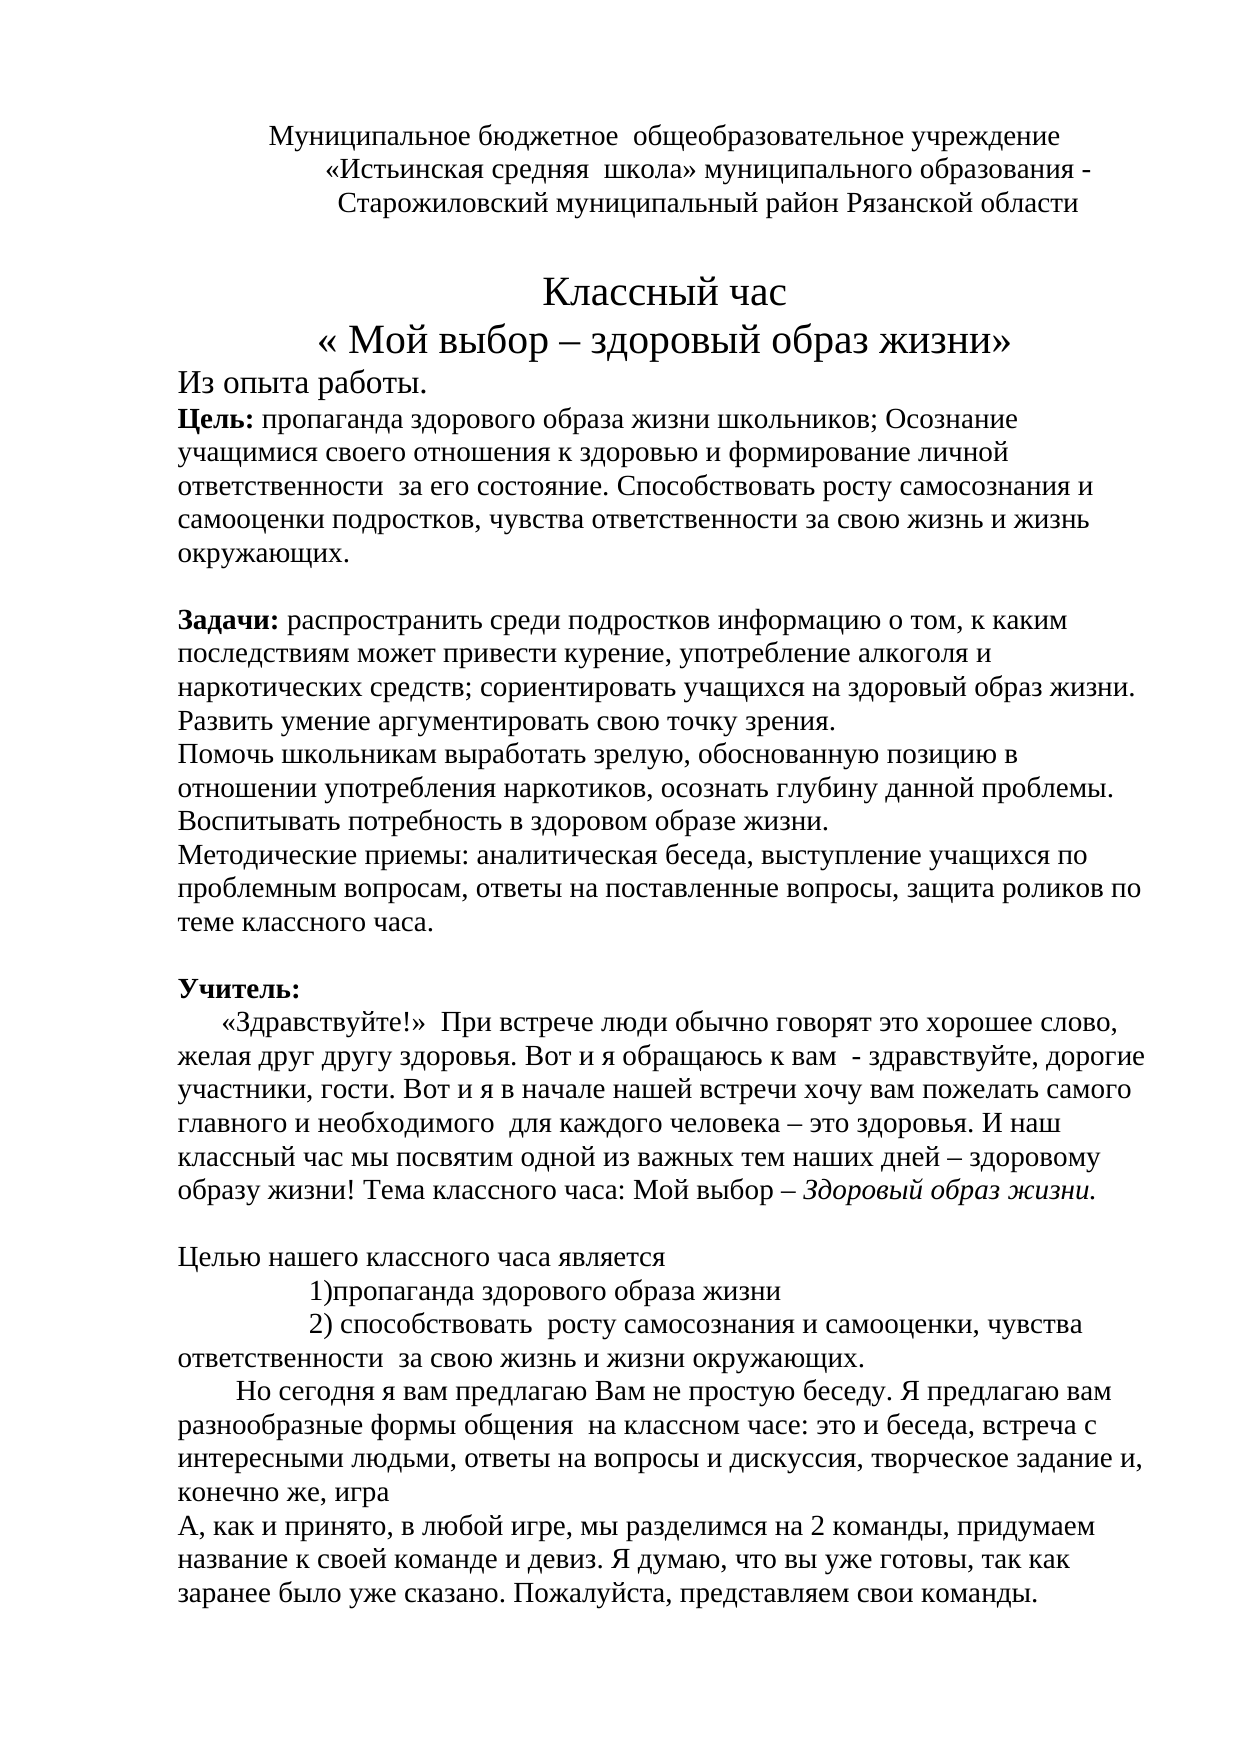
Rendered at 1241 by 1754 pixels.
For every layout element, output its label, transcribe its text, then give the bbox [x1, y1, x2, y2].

text «Истьинская средняя школа» муниципального образования - [177, 152, 1152, 185]
text А, как и принято, в любой игре, мы разделимся на 2 команды, придумаем название к своей команде и девиз. Я думаю, что вы уже готовы, так как заранее было уже сказано. Пожалуйста, представляем свои команды. [177, 1508, 1152, 1608]
text Классный час [177, 267, 1152, 314]
text Из опыта работы. [177, 362, 1152, 401]
text Воспитывать потребность в здоровом образе жизни. [177, 803, 1152, 837]
text Методические приемы: аналитическая беседа, выступление учащихся по проблемным вопросам, ответы на поставленные вопросы, защита роликов по теме классного часа. [177, 837, 1152, 937]
text Учитель: [177, 971, 1152, 1004]
text Муниципальное бюджетное общеобразовательное учреждение [177, 118, 1152, 152]
text 1)пропаганда здорового образа жизни [177, 1273, 1152, 1306]
text Старожиловский муниципальный район Рязанской области [177, 185, 1152, 219]
text Но сегодня я вам предлагаю Вам не простую беседу. Я предлагаю вам разнообразные формы общения на классном часе: это и беседа, встреча с интересными людьми, ответы на вопросы и дискуссия, творческое задание и, конечно же, игра [177, 1373, 1152, 1508]
text 2) способствовать росту самосознания и самооценки, чувства ответственности за свою жизнь и жизни окружающих. [177, 1306, 1152, 1373]
text Цель: пропаганда здорового образа жизни школьников; Осознание учащимися своего отношения к здоровью и формирование личной ответственности за его состояние. Способствовать росту самосознания и самооценки подростков, чувства ответственности за свою жизнь и жизнь окружающих. [177, 401, 1152, 568]
text «Здравствуйте!» При встрече люди обычно говорят это хорошее слово, желая друг другу здоровья. Вот и я обращаюсь к вам - здравствуйте, дорогие участники, гости. Вот и я в начале нашей встречи хочу вам пожелать самого главного и необходимого для каждого человека – это здоровья. И наш классный час мы посвятим одной из важных тем наших дней – здоровому образу жизни! Тема классного часа: Мой выбор – Здоровый образ жизни. [177, 1004, 1152, 1206]
text « Мой выбор – здоровый образ жизни» [177, 314, 1152, 362]
text Задачи: распространить среди подростков информацию о том, к каким последствиям может привести курение, употребление алкоголя и наркотических средств; сориентировать учащихся на здоровый образ жизни. [177, 602, 1152, 703]
text Развить умение аргументировать свою точку зрения. [177, 703, 1152, 736]
text Целью нашего классного часа является [177, 1239, 1152, 1273]
text Помочь школьникам выработать зрелую, обоснованную позицию в отношении употребления наркотиков, осознать глубину данной проблемы. [177, 736, 1152, 803]
